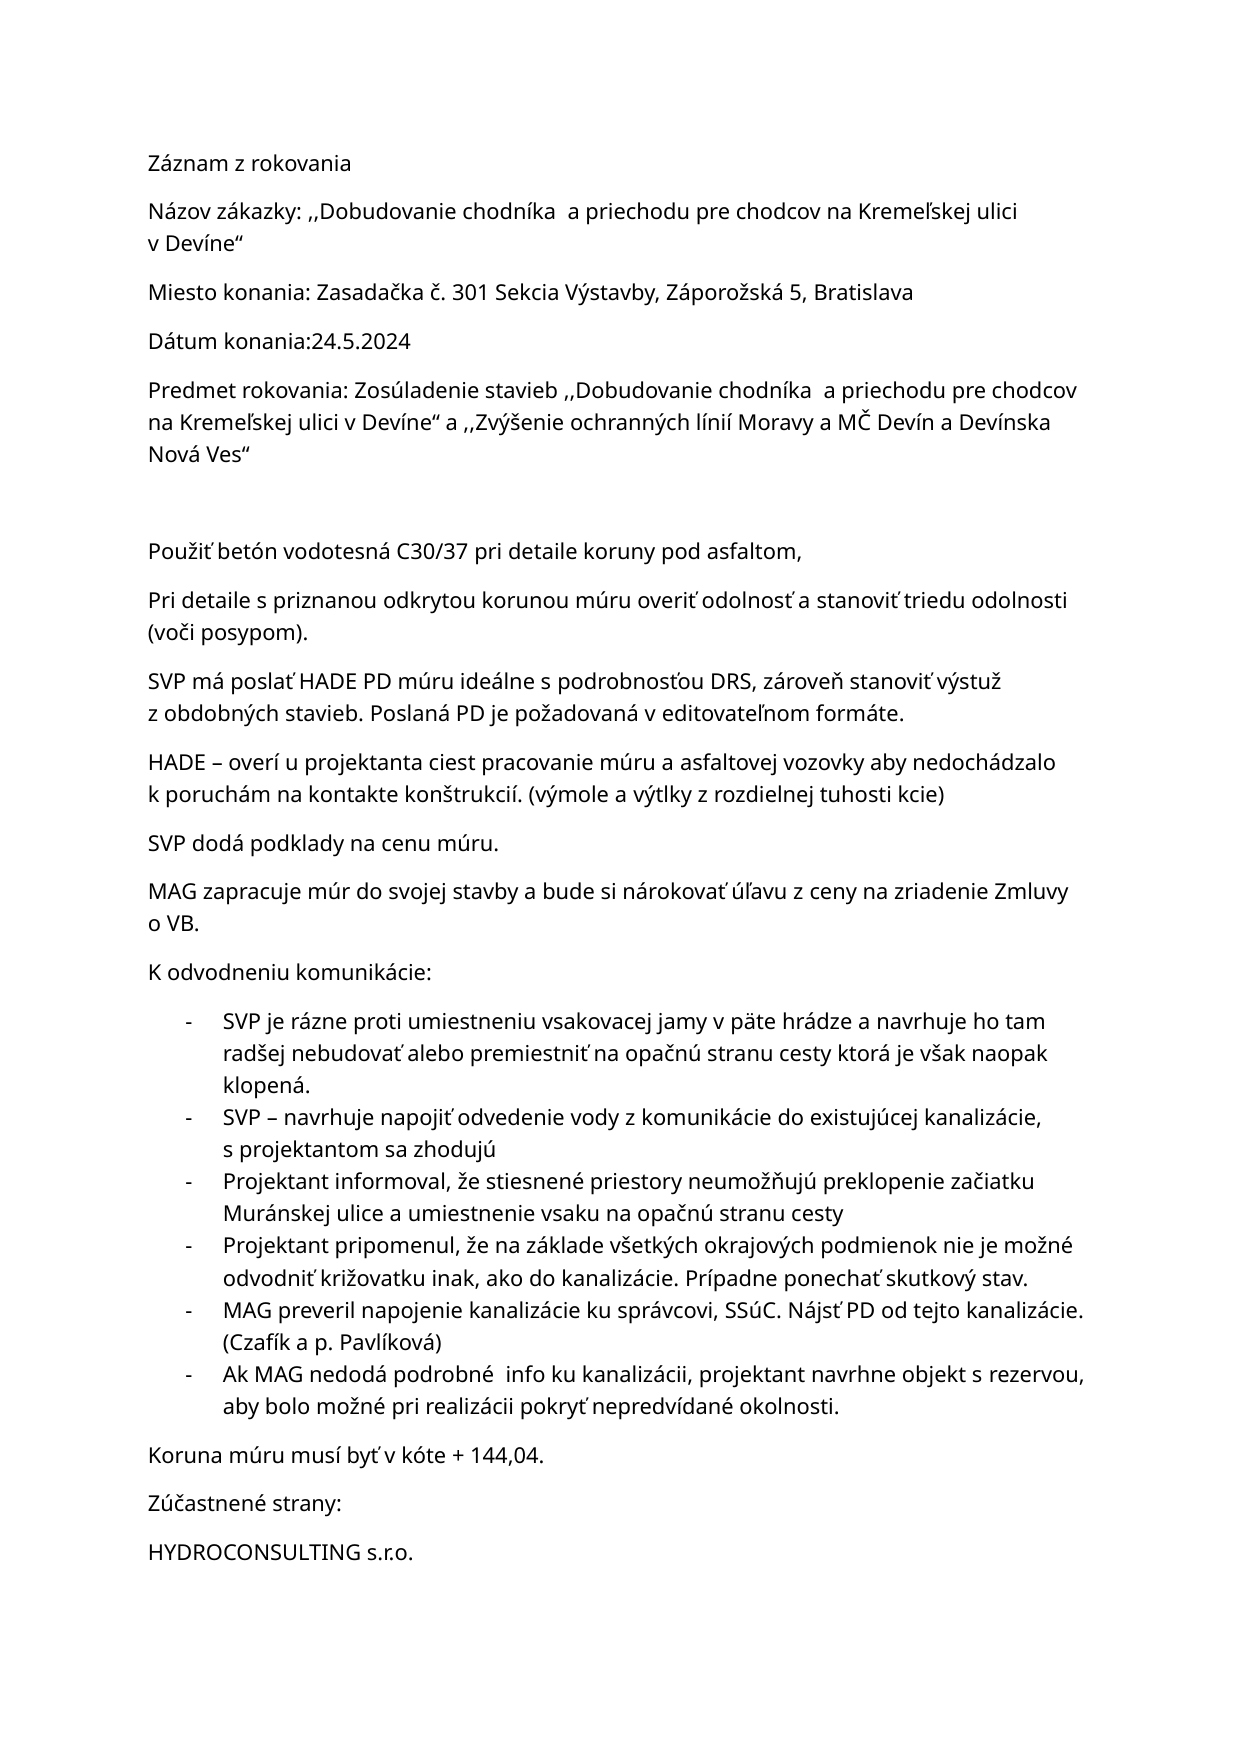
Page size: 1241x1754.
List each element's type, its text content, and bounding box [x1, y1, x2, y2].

text Použiť betón vodotesná C30/37 pri detaile koruny pod asfaltom, [148, 536, 1093, 566]
text Zúčastnené strany: [148, 1488, 1093, 1518]
text SVP má poslať HADE PD múru ideálne s podrobnosťou DRS, zároveň stanoviť výstuž z obdobných stavieb. Poslaná PD je požadovaná v editovateľnom formáte. [148, 666, 1093, 728]
text Záznam z rokovania [148, 148, 1093, 177]
text MAG zapracuje múr do svojej stavby a bude si nárokovať úľavu z ceny na zriadenie Zmluvy o VB. [148, 876, 1093, 938]
text K odvodneniu komunikácie: [148, 957, 1093, 987]
list Projektant pripomenul, že na základe všetkých okrajových podmienok nie je možné odvodniť križovatku inak, ako do kanalizácie. Prípadne ponechať skutkový stav. [185, 1231, 1093, 1292]
text SVP dodá podklady na cenu múru. [148, 828, 1093, 857]
text Koruna múru musí byť v kóte + 144,04. [148, 1440, 1093, 1469]
list MAG preveril napojenie kanalizácie ku správcovi, SSúC. Nájsť PD od tejto kanalizácie. (Czafík a p. Pavlíková) [185, 1295, 1093, 1357]
text Dátum konania:24.5.2024 [148, 326, 1093, 356]
text Predmet rokovania: Zosúladenie stavieb ,,Dobudovanie chodníka a priechodu pre chodcov na Kremeľskej ulici v Devíne“ a ,,Zvýšenie ochranných línií Moravy a MČ Devín a Devínska Nová Ves“ [148, 375, 1093, 469]
list Ak MAG nedodá podrobné info ku kanalizácii, projektant navrhne objekt s rezervou, aby bolo možné pri realizácii pokryť nepredvídané okolnosti. [185, 1359, 1093, 1421]
text HYDROCONSULTING s.r.o. [148, 1537, 1093, 1567]
text Pri detaile s priznanou odkrytou korunou múru overiť odolnosť a stanoviť triedu odolnosti (voči posypom). [148, 585, 1093, 647]
text Miesto konania: Zasadačka č. 301 Sekcia Výstavby, Záporožská 5, Bratislava [148, 277, 1093, 307]
list SVP – navrhuje napojiť odvedenie vody z komunikácie do existujúcej kanalizácie, s projektantom sa zhodujú [185, 1102, 1093, 1164]
list SVP je rázne proti umiestneniu vsakovacej jamy v päte hrádze a navrhuje ho tam radšej nebudovať alebo premiestniť na opačnú stranu cesty ktorá je však naopak klopená. [185, 1006, 1093, 1100]
text Názov zákazky: ,,Dobudovanie chodníka a priechodu pre chodcov na Kremeľskej ulici v Devíne“ [148, 196, 1093, 258]
text HADE – overí u projektanta ciest pracovanie múru a asfaltovej vozovky aby nedochádzalo k poruchám na kontakte konštrukcií. (výmole a výtlky z rozdielnej tuhosti kcie) [148, 747, 1093, 809]
list Projektant informoval, že stiesnené priestory neumožňujú preklopenie začiatku Muránskej ulice a umiestnenie vsaku na opačnú stranu cesty [185, 1166, 1093, 1228]
